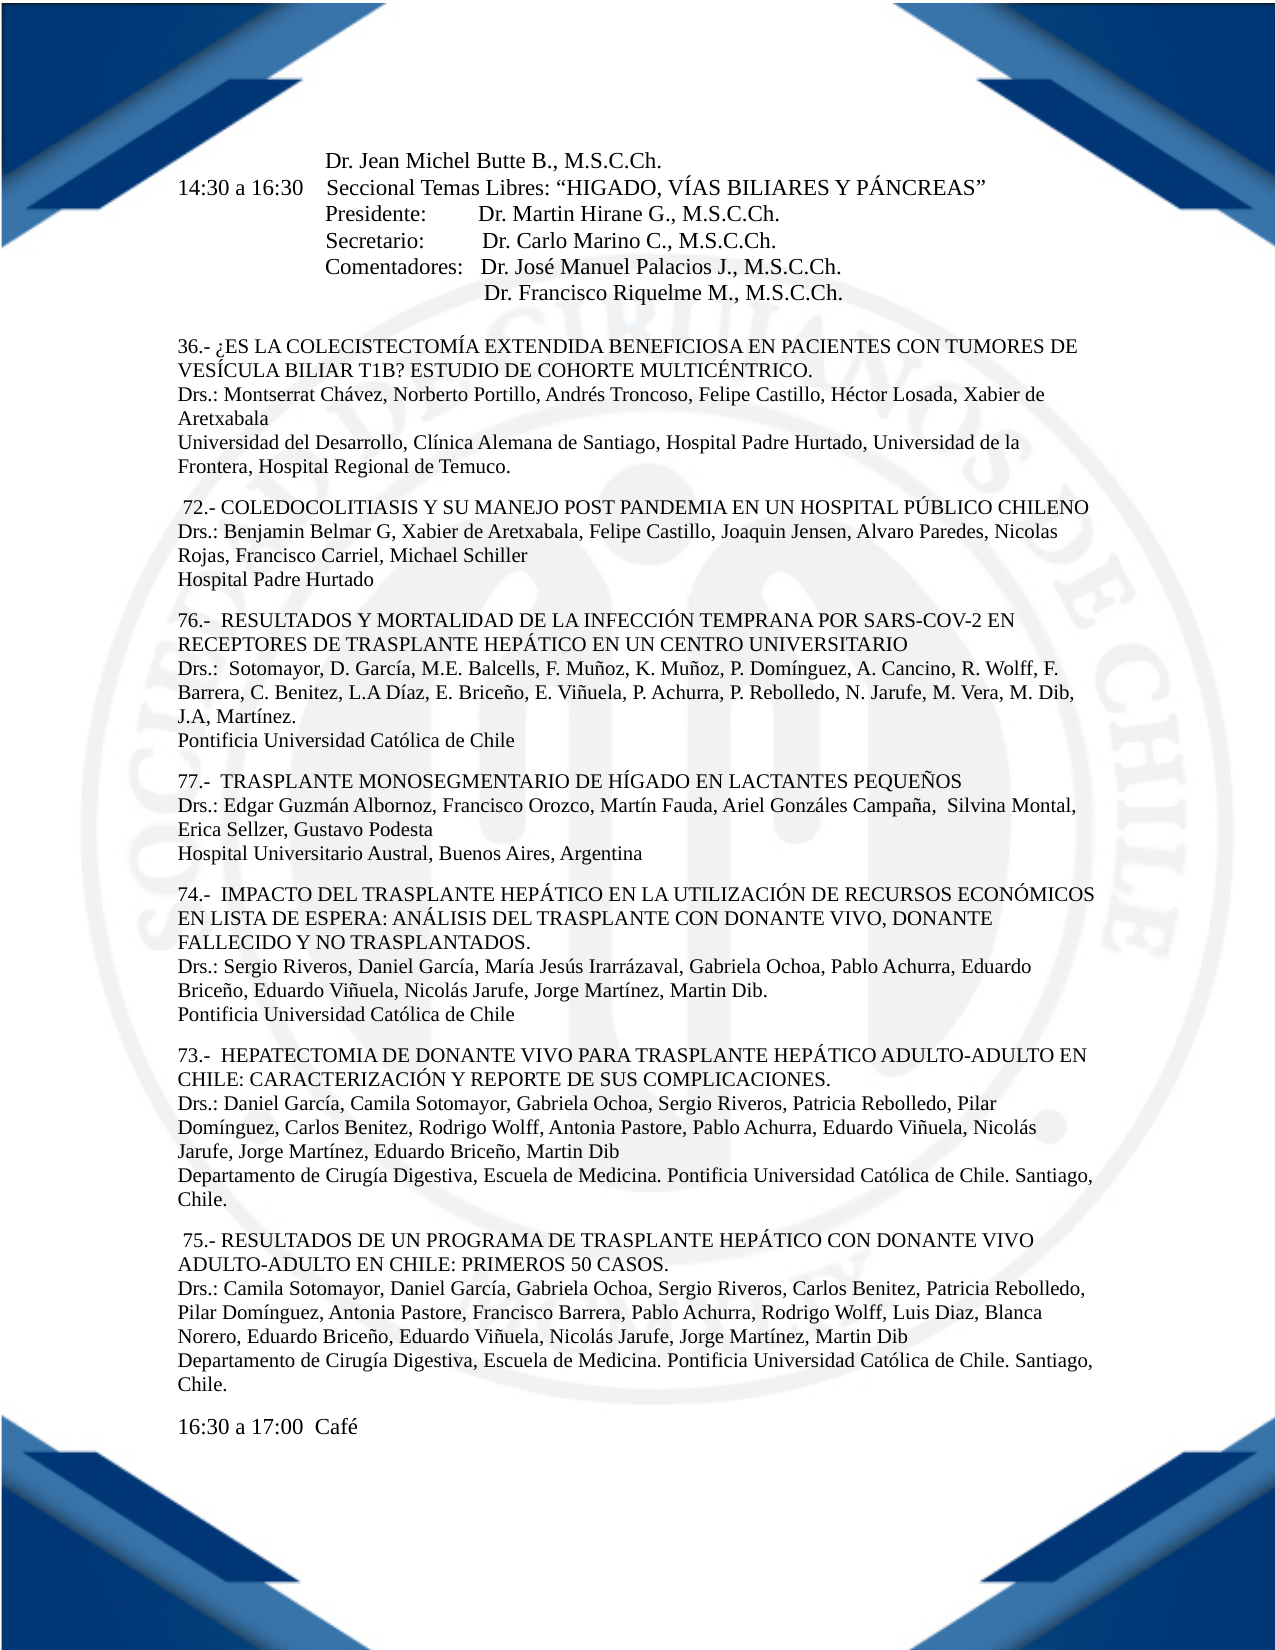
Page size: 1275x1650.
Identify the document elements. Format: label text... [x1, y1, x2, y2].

text 77.- TRASPLANTE MONOSEGMENTARIO DE HÍGADO EN LACTANTES PEQUEÑOS Drs.: Edgar Guzmán Albornoz, Francisco Orozco, Martín Fauda, Ariel Gonzáles Campaña, Silvina Montal, Erica Sellzer, Gustavo Podesta Hospital Universitario Austral, Buenos Aires, Argentina [177, 769, 1098, 865]
text Presidente: Dr. Martin Hirane G., M.S.C.Ch. [177, 200, 1098, 227]
text 72.- COLEDOCOLITIASIS Y SU MANEJO POST PANDEMIA EN UN HOSPITAL PÚBLICO CHILENO Drs.: Benjamin Belmar G, Xabier de Aretxabala, Felipe Castillo, Joaquin Jensen, Alvaro Paredes, Nicolas Rojas, Francisco Carriel, Michael Schiller Hospital Padre Hurtado [177, 495, 1098, 591]
text Comentadores: Dr. José Manuel Palacios J., M.S.C.Ch. [251, 253, 1098, 279]
text 14:30 a 16:30 Seccional Temas Libres: “HIGADO, VÍAS BILIARES Y PÁNCREAS” [177, 174, 1098, 200]
text 74.- IMPACTO DEL TRASPLANTE HEPÁTICO EN LA UTILIZACIÓN DE RECURSOS ECONÓMICOS EN LISTA DE ESPERA: ANÁLISIS DEL TRASPLANTE CON DONANTE VIVO, DONANTE FALLECIDO Y NO TRASPLANTADOS. Drs.: Sergio Riveros, Daniel García, María Jesús Irarrázaval, Gabriela Ochoa, Pablo Achurra, Eduardo Briceño, Eduardo Viñuela, Nicolás Jarufe, Jorge Martínez, Martin Dib. Pontificia Universidad Católica de Chile [177, 882, 1098, 1026]
text Dr. Jean Michel Butte B., M.S.C.Ch. [177, 148, 1098, 174]
text 36.- ¿ES LA COLECISTECTOMÍA EXTENDIDA BENEFICIOSA EN PACIENTES CON TUMORES DE VESÍCULA BILIAR T1B? ESTUDIO DE COHORTE MULTICÉNTRICO. Drs.: Montserrat Chávez, Norberto Portillo, Andrés Troncoso, Felipe Castillo, Héctor Losada, Xabier de Aretxabala Universidad del Desarrollo, Clínica Alemana de Santiago, Hospital Padre Hurtado, Universidad de la Frontera, Hospital Regional de Temuco. [177, 334, 1098, 478]
text 16:30 a 17:00 Café [177, 1413, 1098, 1439]
text Secretario: Dr. Carlo Marino C., M.S.C.Ch. [177, 227, 1098, 253]
text Dr. Francisco Riquelme M., M.S.C.Ch. [398, 279, 1098, 306]
text 75.- RESULTADOS DE UN PROGRAMA DE TRASPLANTE HEPÁTICO CON DONANTE VIVO ADULTO-ADULTO EN CHILE: PRIMEROS 50 CASOS. Drs.: Camila Sotomayor, Daniel García, Gabriela Ochoa, Sergio Riveros, Carlos Benitez, Patricia Rebolledo, Pilar Domínguez, Antonia Pastore, Francisco Barrera, Pablo Achurra, Rodrigo Wolff, Luis Diaz, Blanca Norero, Eduardo Briceño, Eduardo Viñuela, Nicolás Jarufe, Jorge Martínez, Martin Dib Departamento de Cirugía Digestiva, Escuela de Medicina. Pontificia Universidad Católica de Chile. Santiago, Chile. [177, 1228, 1098, 1396]
text 73.- HEPATECTOMIA DE DONANTE VIVO PARA TRASPLANTE HEPÁTICO ADULTO-ADULTO EN CHILE: CARACTERIZACIÓN Y REPORTE DE SUS COMPLICACIONES. Drs.: Daniel García, Camila Sotomayor, Gabriela Ochoa, Sergio Riveros, Patricia Rebolledo, Pilar Domínguez, Carlos Benitez, Rodrigo Wolff, Antonia Pastore, Pablo Achurra, Eduardo Viñuela, Nicolás Jarufe, Jorge Martínez, Eduardo Briceño, Martin Dib Departamento de Cirugía Digestiva, Escuela de Medicina. Pontificia Universidad Católica de Chile. Santiago, Chile. [177, 1043, 1098, 1211]
text 76.- RESULTADOS Y MORTALIDAD DE LA INFECCIÓN TEMPRANA POR SARS-COV-2 EN RECEPTORES DE TRASPLANTE HEPÁTICO EN UN CENTRO UNIVERSITARIO Drs.: Sotomayor, D. García, M.E. Balcells, F. Muñoz, K. Muñoz, P. Domínguez, A. Cancino, R. Wolff, F. Barrera, C. Benitez, L.A Díaz, E. Briceño, E. Viñuela, P. Achurra, P. Rebolledo, N. Jarufe, M. Vera, M. Dib, J.A, Martínez. Pontificia Universidad Católica de Chile [177, 608, 1098, 752]
picture [1, 3, 1275, 1650]
